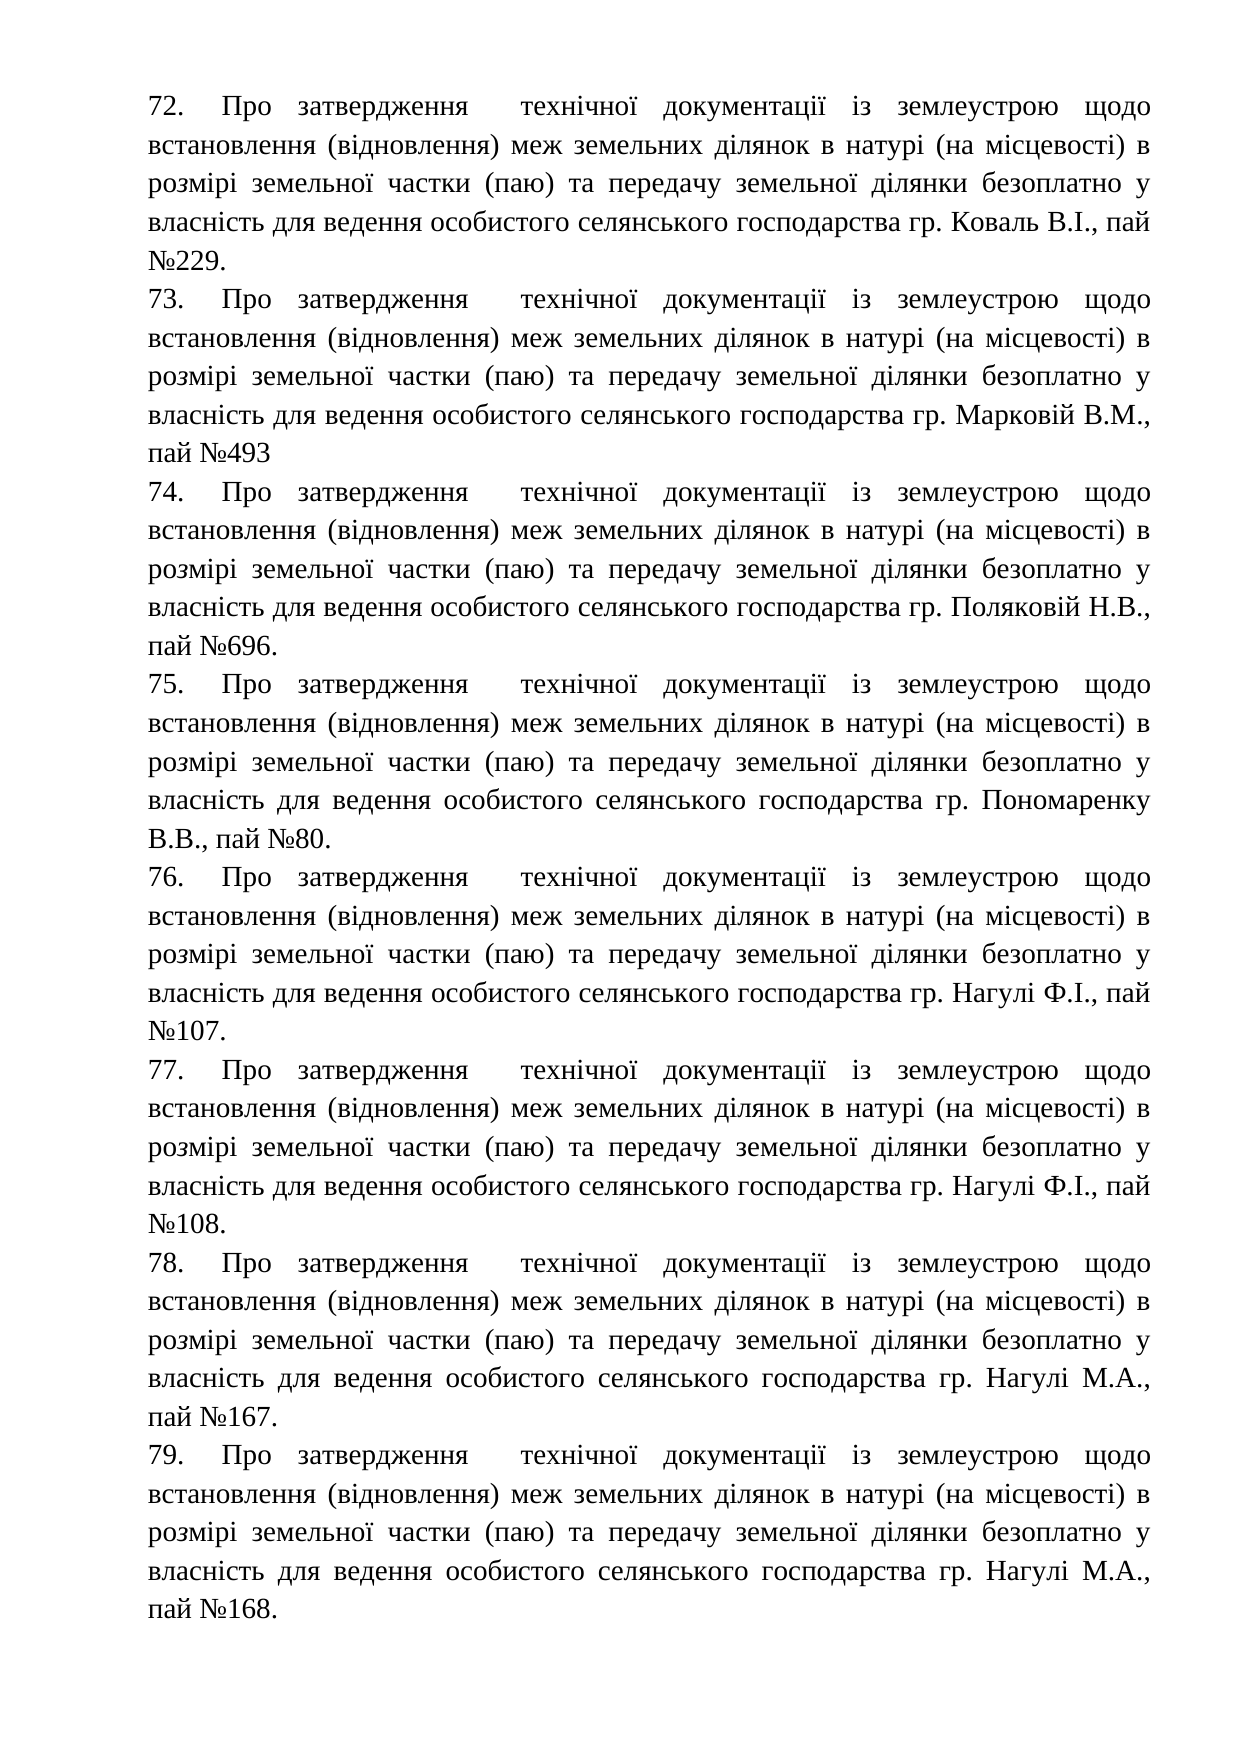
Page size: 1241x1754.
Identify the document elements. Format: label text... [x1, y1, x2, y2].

list Про затвердження технічної документації із землеустрою щодо встановлення (відновлення) меж земельних ділянок в натурі (на місцевості) в розмірі земельної частки (паю) та передачу земельної ділянки безоплатно у власність для ведення особистого селянського господарства гр. Нагулі Ф.І., пай №107. [148, 859, 1152, 1047]
list Про затвердження технічної документації із землеустрою щодо встановлення (відновлення) меж земельних ділянок в натурі (на місцевості) в розмірі земельної частки (паю) та передачу земельної ділянки безоплатно у власність для ведення особистого селянського господарства гр. Коваль В.І., пай №229. [148, 88, 1152, 276]
list Про затвердження технічної документації із землеустрою щодо встановлення (відновлення) меж земельних ділянок в натурі (на місцевості) в розмірі земельної частки (паю) та передачу земельної ділянки безоплатно у власність для ведення особистого селянського господарства гр. Пономаренку В.В., пай №80. [148, 667, 1152, 854]
list Про затвердження технічної документації із землеустрою щодо встановлення (відновлення) меж земельних ділянок в натурі (на місцевості) в розмірі земельної частки (паю) та передачу земельної ділянки безоплатно у власність для ведення особистого селянського господарства гр. Нагулі М.А., пай №168. [148, 1437, 1152, 1625]
list Про затвердження технічної документації із землеустрою щодо встановлення (відновлення) меж земельних ділянок в натурі (на місцевості) в розмірі земельної частки (паю) та передачу земельної ділянки безоплатно у власність для ведення особистого селянського господарства гр. Поляковій Н.В., пай №696. [148, 474, 1152, 662]
list Про затвердження технічної документації із землеустрою щодо встановлення (відновлення) меж земельних ділянок в натурі (на місцевості) в розмірі земельної частки (паю) та передачу земельної ділянки безоплатно у власність для ведення особистого селянського господарства гр. Марковій В.М., пай №493 [148, 281, 1152, 469]
list Про затвердження технічної документації із землеустрою щодо встановлення (відновлення) меж земельних ділянок в натурі (на місцевості) в розмірі земельної частки (паю) та передачу земельної ділянки безоплатно у власність для ведення особистого селянського господарства гр. Нагулі М.А., пай №167. [148, 1245, 1152, 1432]
list Про затвердження технічної документації із землеустрою щодо встановлення (відновлення) меж земельних ділянок в натурі (на місцевості) в розмірі земельної частки (паю) та передачу земельної ділянки безоплатно у власність для ведення особистого селянського господарства гр. Нагулі Ф.І., пай №108. [148, 1052, 1152, 1240]
